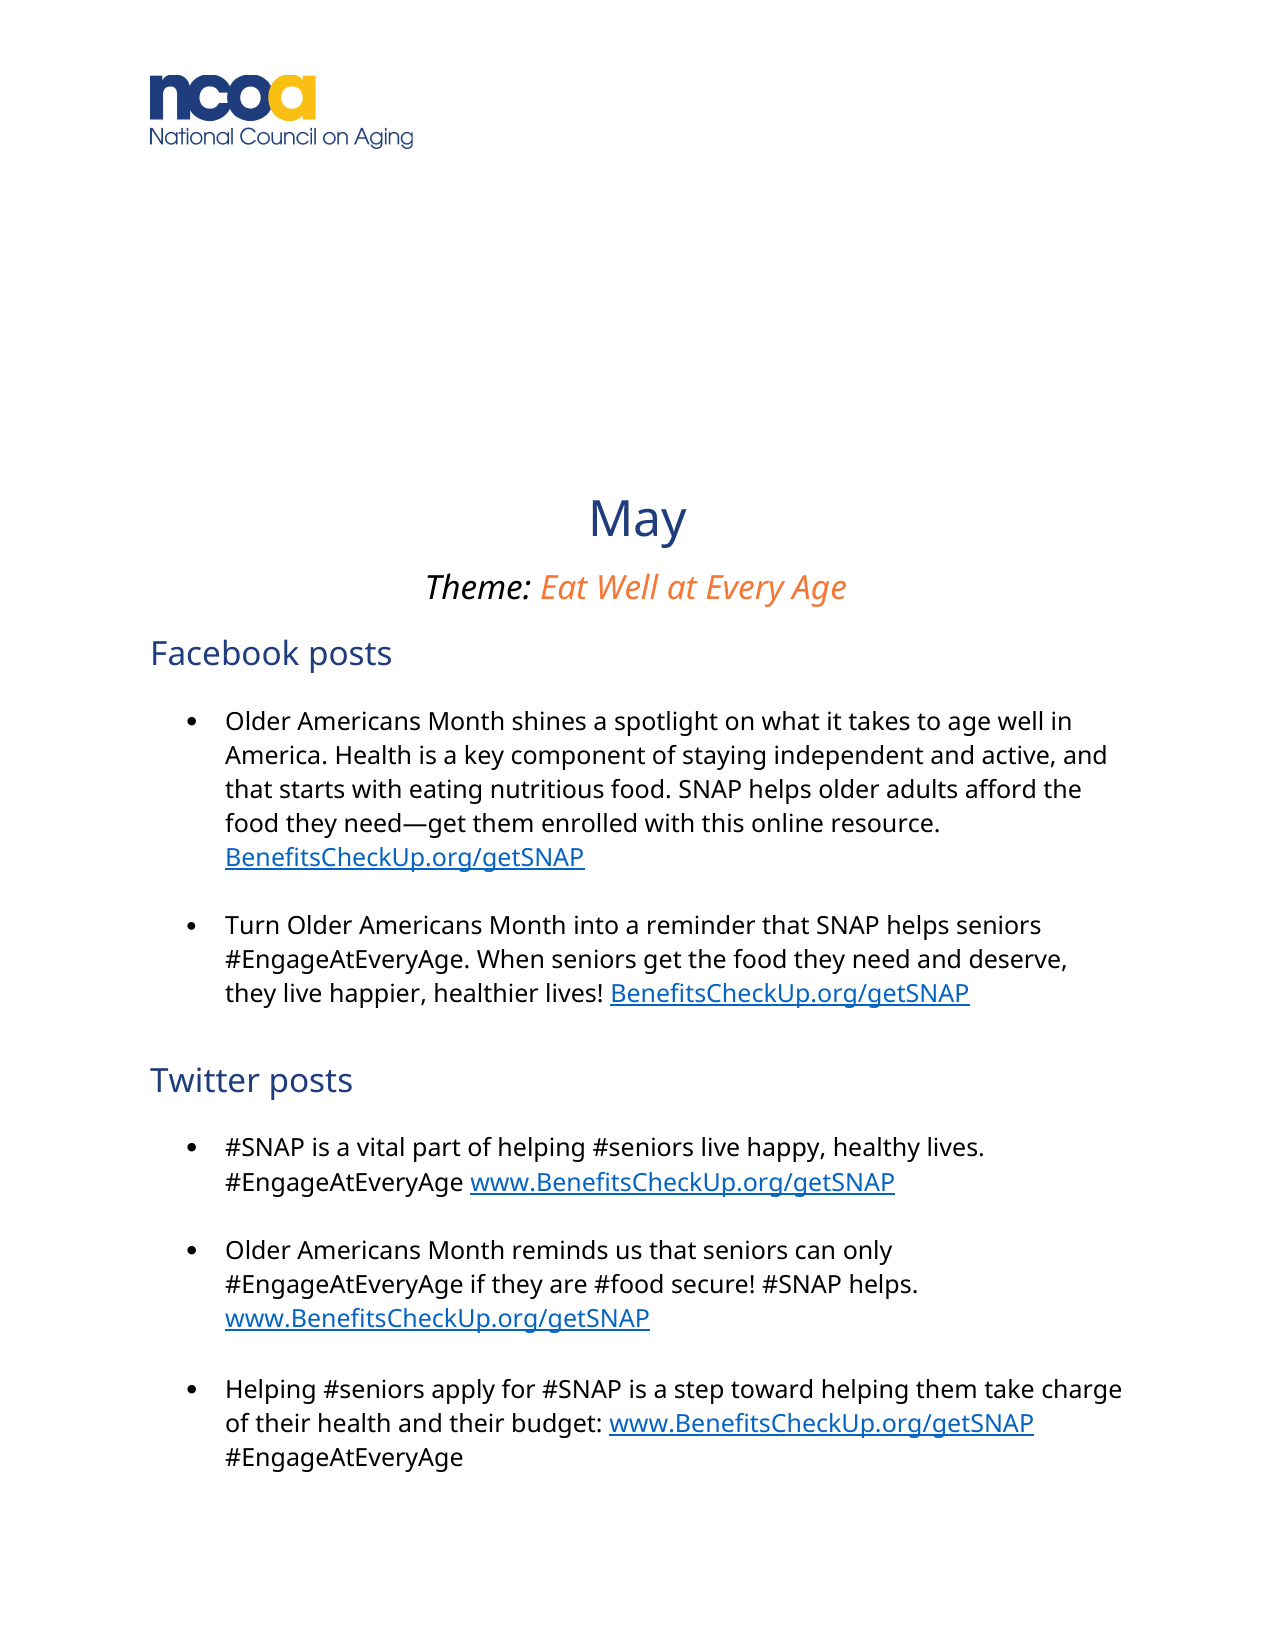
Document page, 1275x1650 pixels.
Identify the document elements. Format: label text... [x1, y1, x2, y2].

list Turn Older Americans Month into a reminder that SNAP helps seniors #EngageAtEveryAge. When seniors get the food they need and deserve, they live happier, healthier lives! BenefitsCheckUp.org/getSNAP [187, 908, 1125, 1010]
list Older Americans Month reminds us that seniors can only #EngageAtEveryAge if they are #food secure! #SNAP helps. www.BenefitsCheckUp.org/getSNAP [187, 1232, 1125, 1334]
text Theme: Eat Well at Every Age [150, 564, 1125, 609]
subtitle Twitter posts [150, 1057, 1125, 1102]
list Older Americans Month shines a spotlight on what it takes to age well in America. Health is a key component of staying independent and active, and that starts with eating nutritious food. SNAP helps older adults afford the food they need—get them enrolled with this online resource. BenefitsCheckUp.org/getSNAP [187, 703, 1125, 873]
picture [150, 75, 413, 149]
subtitle May [150, 483, 1125, 551]
subtitle Facebook posts [150, 630, 1125, 675]
list #SNAP is a vital part of helping #seniors live happy, healthy lives. #EngageAtEveryAge www.BenefitsCheckUp.org/getSNAP [187, 1130, 1125, 1198]
list Helping #seniors apply for #SNAP is a step toward helping them take charge of their health and their budget: www.BenefitsCheckUp.org/getSNAP #EngageAtEveryAge [187, 1371, 1125, 1473]
